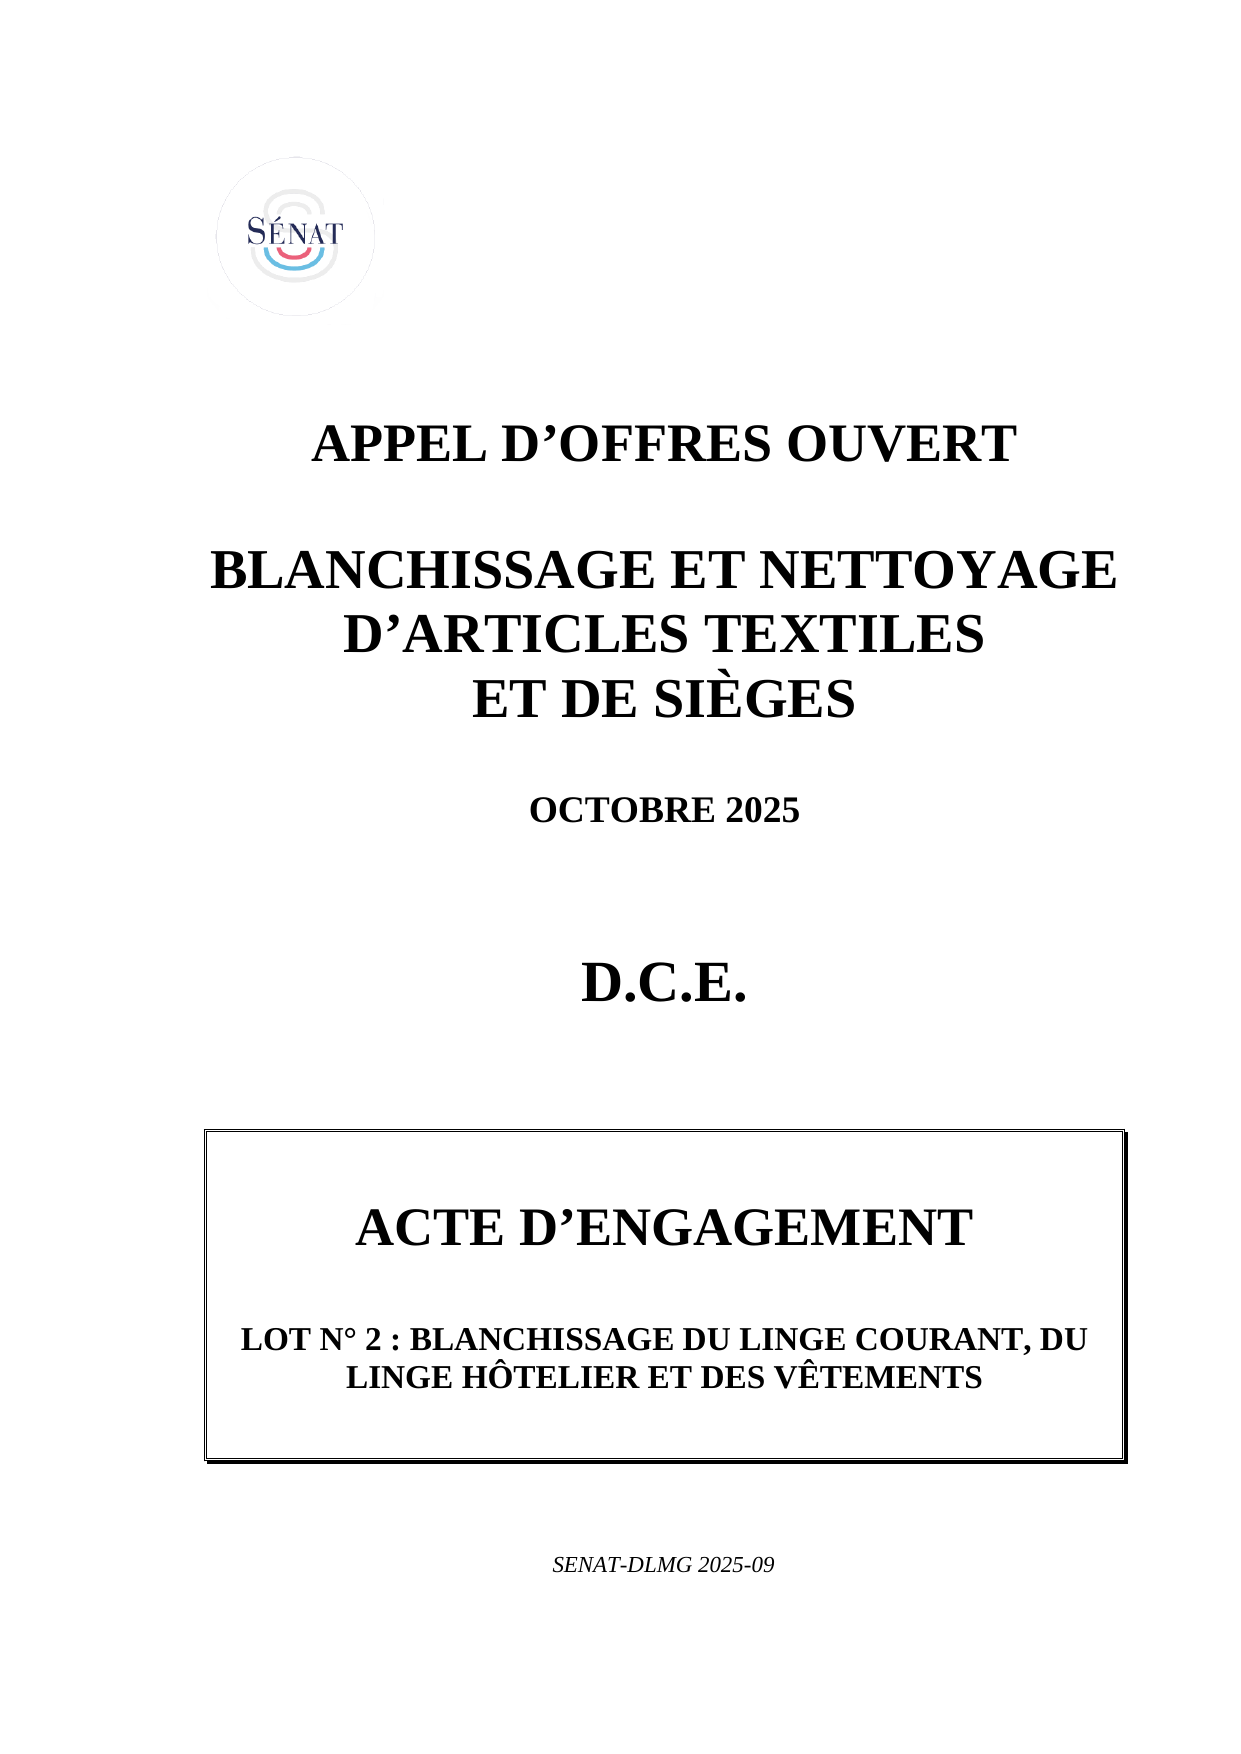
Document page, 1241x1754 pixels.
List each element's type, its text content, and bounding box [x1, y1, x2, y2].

text Lot n° 2 : BLANCHISSAGE DU LINGE COURANT, DU LINGE HÔTELIER ET DES VÊTEMENTS [207, 1253, 1122, 1458]
text ET DE SIèges [207, 665, 1122, 730]
text D.C.E. [207, 947, 1122, 1014]
text Octobre 2025 [207, 787, 1122, 830]
text acte d’ENGAGEMENT [207, 1132, 1122, 1253]
text Blanchissage ET nettoyage d’ARTICLES TEXTILES [207, 536, 1122, 665]
picture [206, 147, 384, 325]
text SENAT-DLMG 2025-09 [207, 1551, 1122, 1577]
text appel d’offres ouvert [207, 411, 1122, 473]
